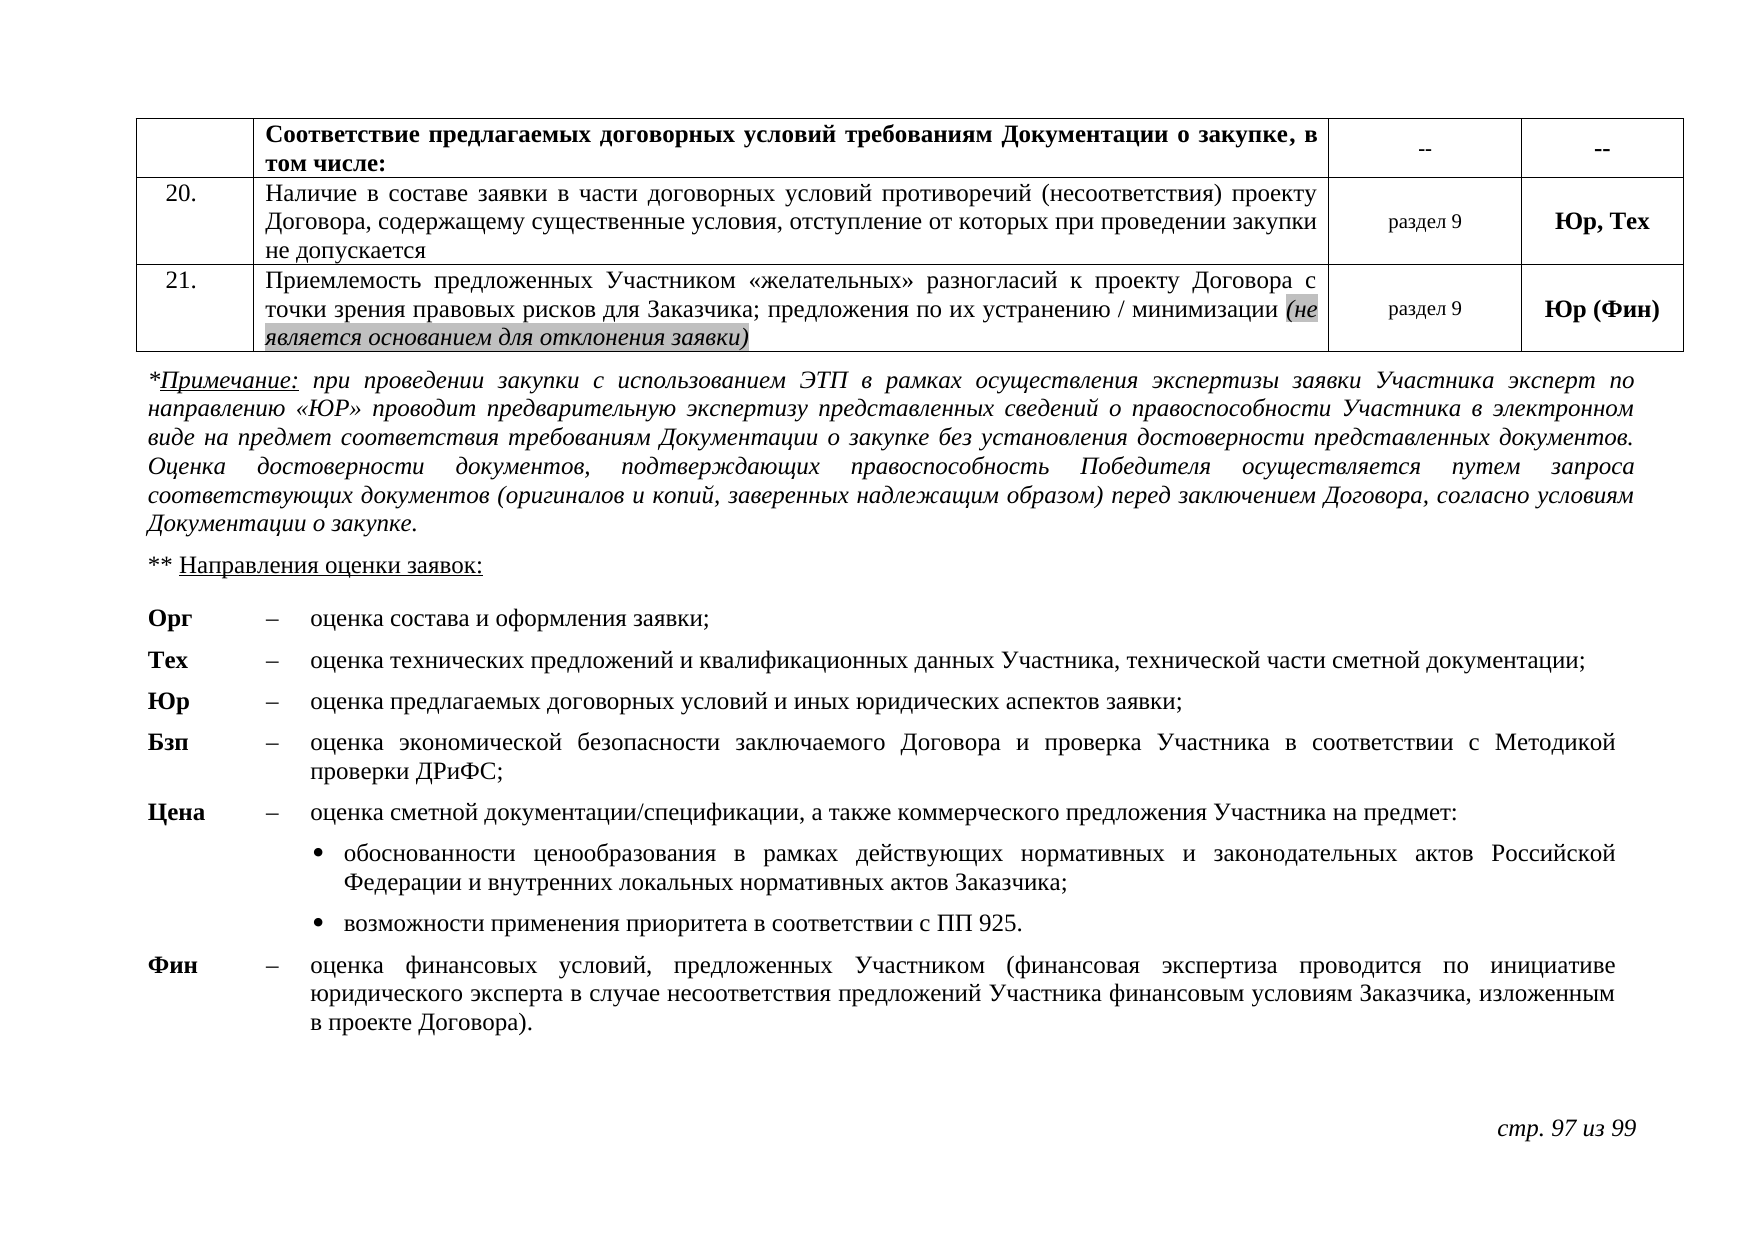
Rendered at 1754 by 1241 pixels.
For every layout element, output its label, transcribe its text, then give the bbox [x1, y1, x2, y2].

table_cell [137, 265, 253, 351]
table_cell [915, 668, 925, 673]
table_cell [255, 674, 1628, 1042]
text *Примечание: при проведении закупки с использованием ЭТП в рамках осуществления экспертизы заявки Участника эксперт по направлению «ЮР» проводит предварительную экспертизу представленных сведений о правоспособности Участника в электронном виде на предмет соответствия требованиям Документации о закупке без установления достоверности представленных документов. Оценка достоверности документов, подтверждающих правоспособность Победителя осуществляется путем запроса соответствующих документов (оригиналов и копий, заверенных надлежащим образом) перед заключением Договора, согласно условиям Документации о закупке. [148, 365, 1636, 537]
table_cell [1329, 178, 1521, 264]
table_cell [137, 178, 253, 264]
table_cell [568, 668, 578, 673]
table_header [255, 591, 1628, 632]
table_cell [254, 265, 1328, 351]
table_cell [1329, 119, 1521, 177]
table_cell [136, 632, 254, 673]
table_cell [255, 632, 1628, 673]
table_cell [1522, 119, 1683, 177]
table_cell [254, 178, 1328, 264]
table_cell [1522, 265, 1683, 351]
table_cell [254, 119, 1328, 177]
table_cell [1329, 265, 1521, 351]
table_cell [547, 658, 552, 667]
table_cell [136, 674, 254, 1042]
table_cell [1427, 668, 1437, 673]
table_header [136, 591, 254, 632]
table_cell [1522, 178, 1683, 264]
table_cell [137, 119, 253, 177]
text ** Направления оценки заявок: [148, 550, 1636, 578]
